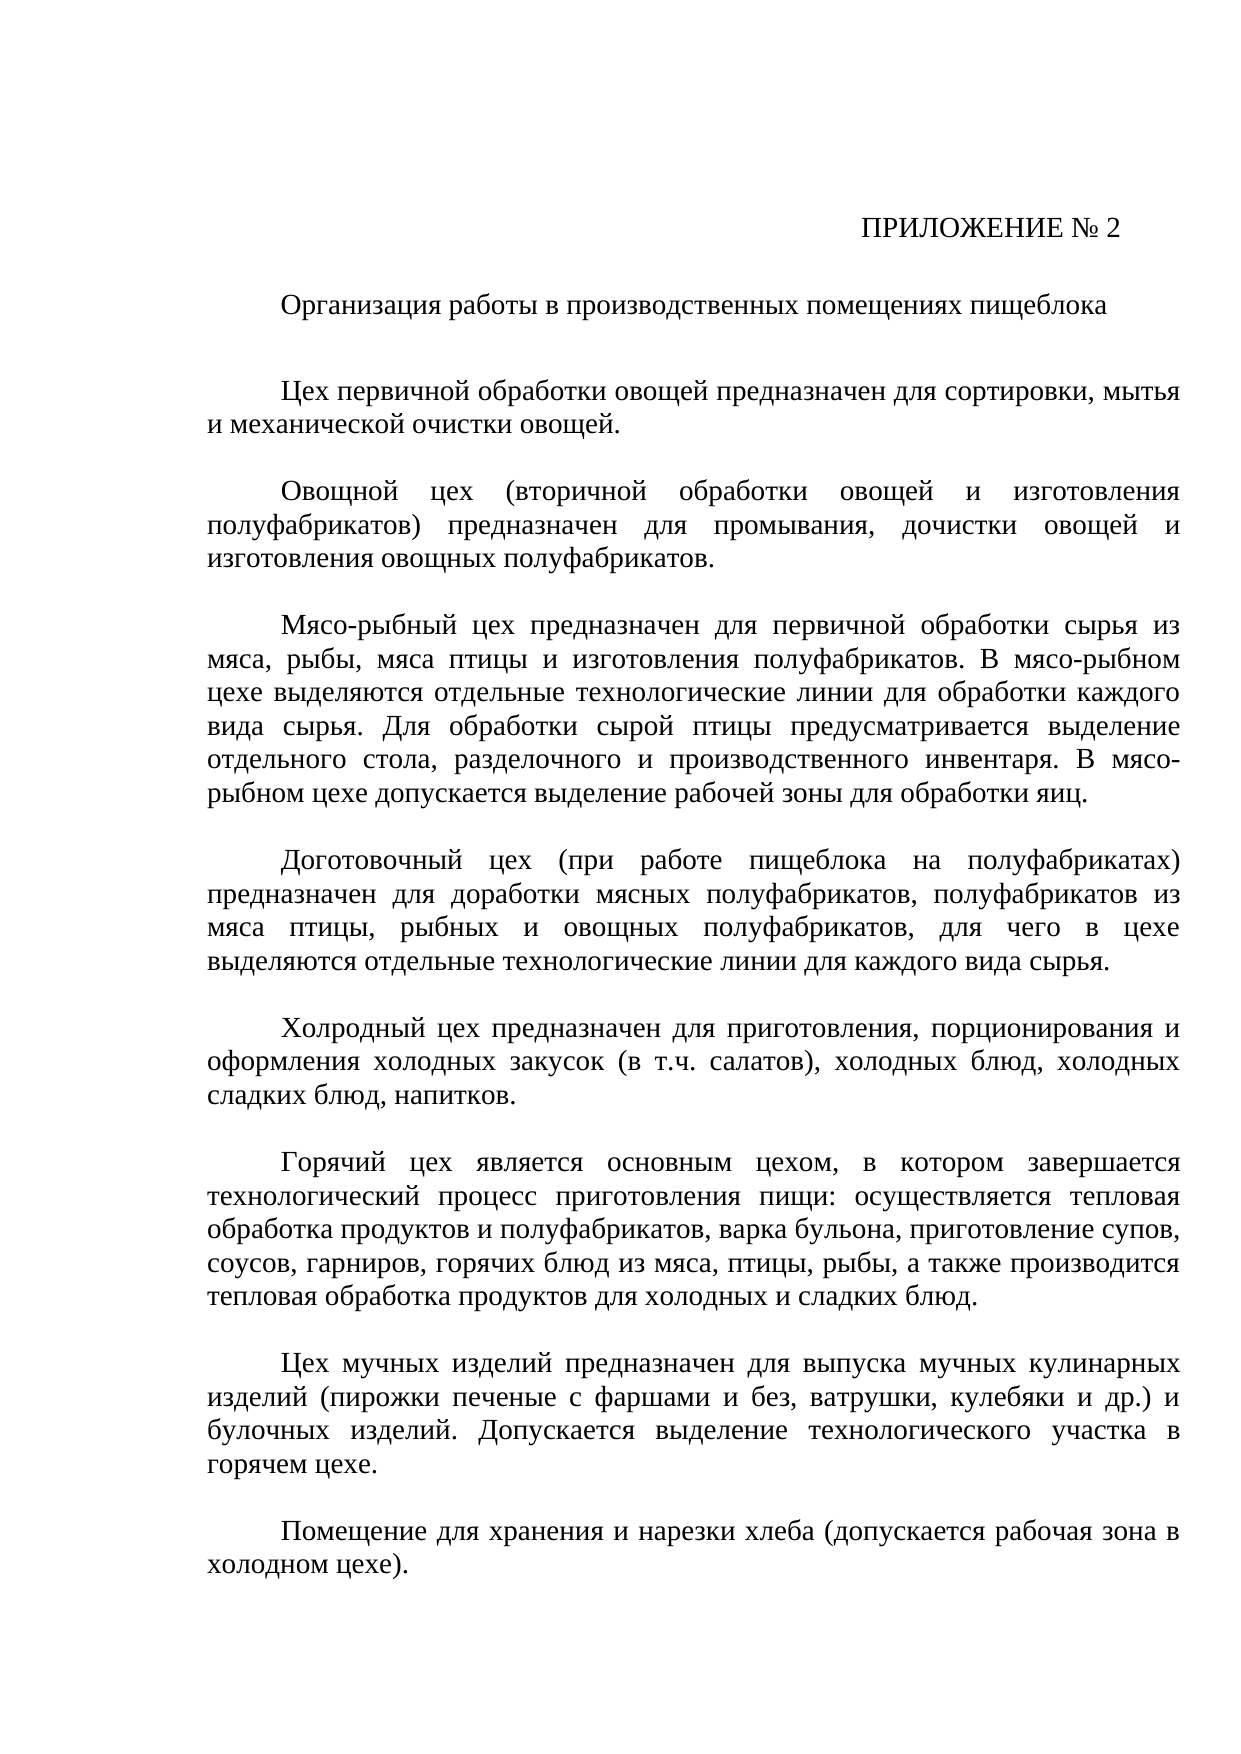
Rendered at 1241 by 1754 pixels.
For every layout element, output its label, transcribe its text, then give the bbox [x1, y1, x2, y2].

text Цех первичной обработки овощей предназначен для сортировки, мытья и механической очистки овощей. [207, 373, 1181, 440]
text Овощной цех (вторичной обработки овощей и изготовления полуфабрикатов) предназначен для промывания, дочистки овощей и изготовления овощных полуфабрикатов. [207, 473, 1181, 574]
text ПРИЛОЖЕНИЕ № 2 [207, 210, 1125, 244]
text Холродный цех предназначен для приготовления, порционирования и оформления холодных закусок (в т.ч. салатов), холодных блюд, холодных сладких блюд, напитков. [207, 1010, 1181, 1111]
text Помещение для хранения и нарезки хлеба (допускается рабочая зона в холодном цехе). [207, 1513, 1181, 1580]
text Цех мучных изделий предназначен для выпуска мучных кулинарных изделий (пирожки печеные с фаршами и без, ватрушки, кулебяки и др.) и булочных изделий. Допускается выделение технологического участка в горячем цехе. [207, 1345, 1181, 1479]
text Горячий цех является основным цехом, в котором завершается технологический процесс приготовления пищи: осуществляется тепловая обработка продуктов и полуфабрикатов, варка бульона, приготовление супов, соусов, гарниров, горячих блюд из мяса, птицы, рыбы, а также производится тепловая обработка продуктов для холодных и сладких блюд. [207, 1144, 1181, 1312]
text Мясо-рыбный цех предназначен для первичной обработки сырья из мяса, рыбы, мяса птицы и изготовления полуфабрикатов. В мясо-рыбном цехе выделяются отдельные технологические линии для обработки каждого вида сырья. Для обработки сырой птицы предусматривается выделение отдельного стола, разделочного и производственного инвентаря. В мясо-рыбном цехе допускается выделение рабочей зоны для обработки яиц. [207, 607, 1181, 809]
text Доготовочный цех (при работе пищеблока на полуфабрикатах) предназначен для доработки мясных полуфабрикатов, полуфабрикатов из мяса птицы, рыбных и овощных полуфабрикатов, для чего в цехе выделяются отдельные технологические линии для каждого вида сырья. [207, 842, 1181, 976]
text Организация работы в производственных помещениях пищеблока [207, 295, 1181, 320]
